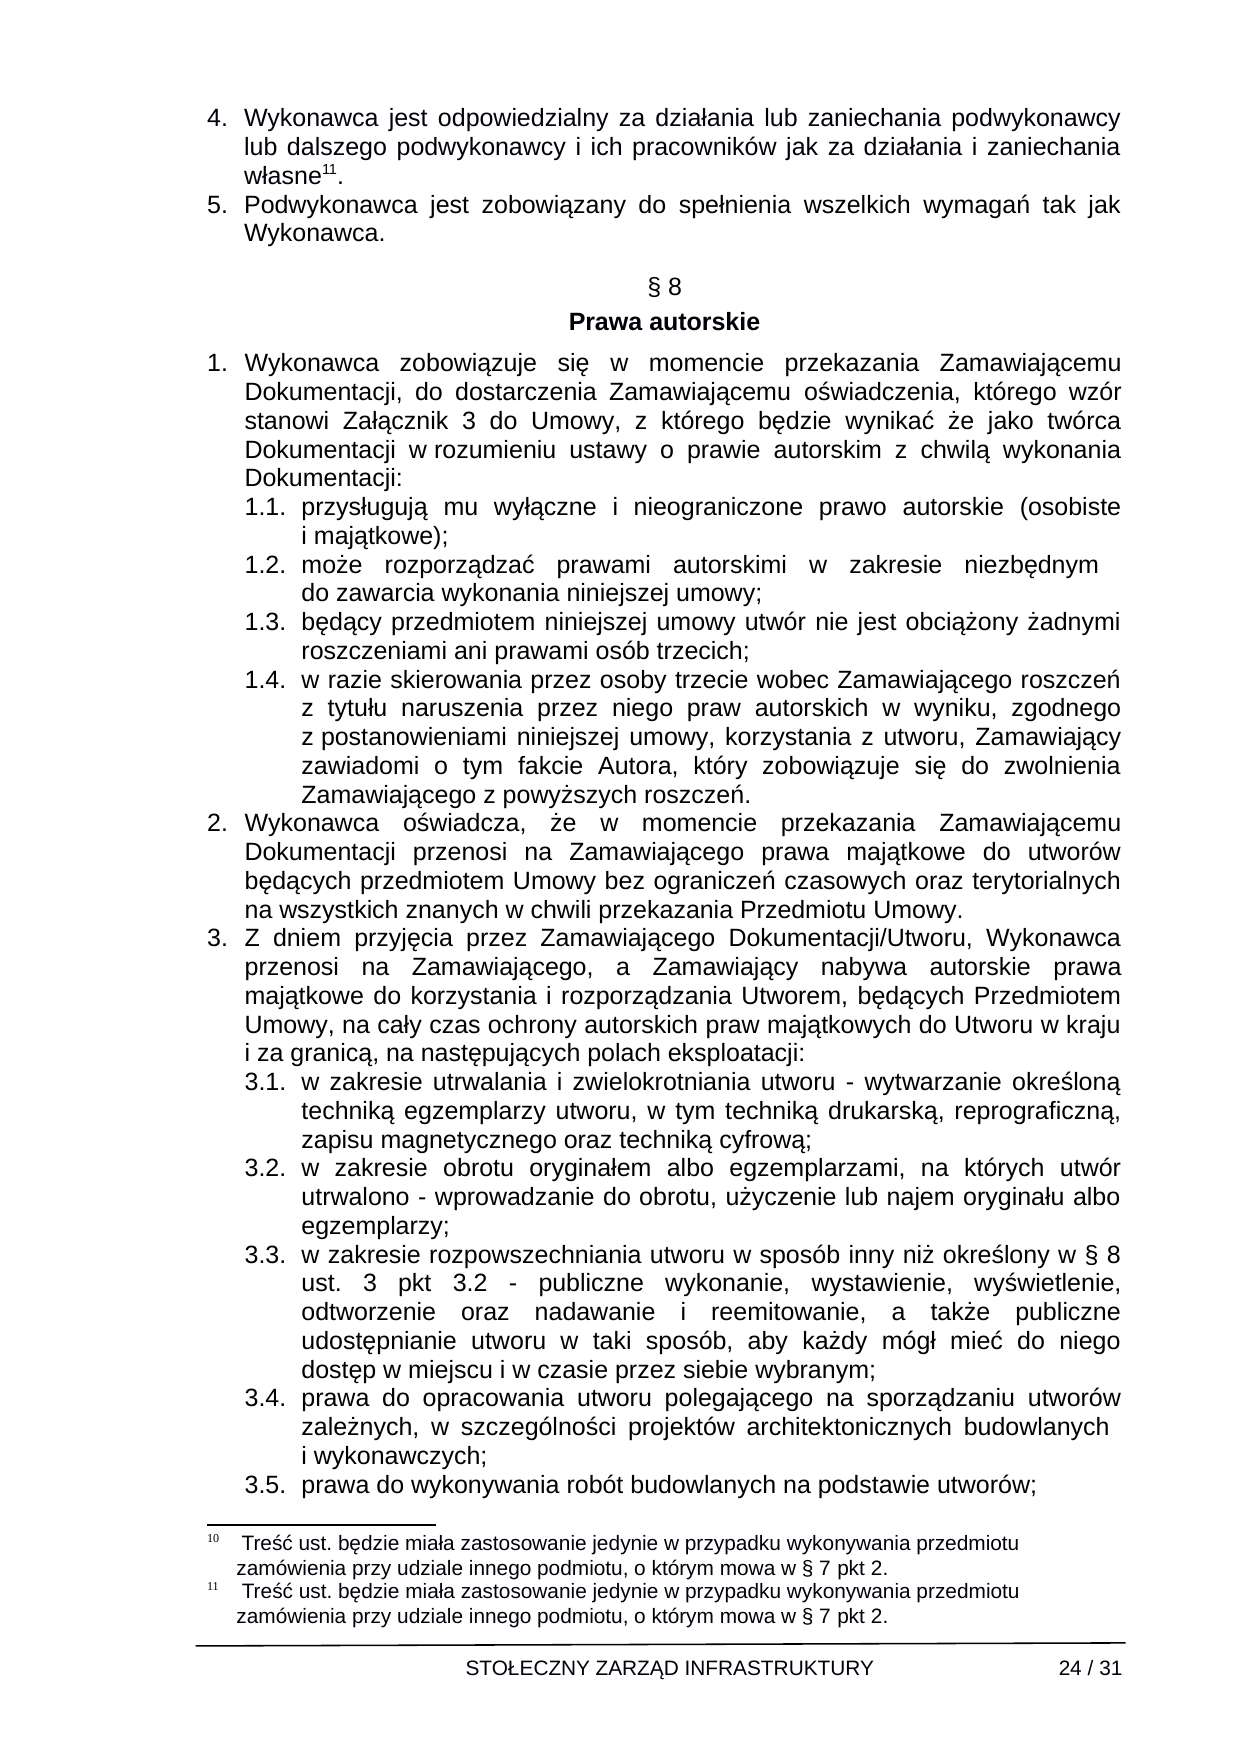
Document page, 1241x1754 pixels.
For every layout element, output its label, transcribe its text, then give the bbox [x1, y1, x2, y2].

list Podwykonawca jest zobowiązany do spełnienia wszelkich wymagań tak jak Wykonawca. [207, 189, 1122, 247]
list w zakresie utrwalania i zwielokrotniania utworu - wytwarzanie określoną techniką egzemplarzy utworu, w tym techniką drukarską, reprograficzną, zapisu magnetycznego oraz techniką cyfrową; [244, 1067, 1122, 1153]
list Z dniem przyjęcia przez Zamawiającego Dokumentacji/Utworu, Wykonawca przenosi na Zamawiającego, a Zamawiający nabywa autorskie prawa majątkowe do korzystania i rozporządzania Utworem, będących Przedmiotem Umowy, na cały czas ochrony autorskich praw majątkowych do Utworu w kraju i za granicą, na następujących polach eksploatacji: [207, 923, 1122, 1067]
subtitle Prawa autorskie [207, 307, 1122, 336]
list prawa do opracowania utworu polegającego na sporządzaniu utworów zależnych, w szczególności projektów architektonicznych budowlanych i wykonawczych; [244, 1383, 1122, 1469]
list Wykonawca oświadcza, że w momencie przekazania Zamawiającemu Dokumentacji przenosi na Zamawiającego prawa majątkowe do utworów będących przedmiotem Umowy bez ograniczeń czasowych oraz terytorialnych na wszystkich znanych w chwili przekazania Przedmiotu Umowy. [207, 808, 1122, 923]
list Wykonawca zobowiązuje się w momencie przekazania Zamawiającemu Dokumentacji, do dostarczenia Zamawiającemu oświadczenia, którego wzór stanowi Załącznik 3 do Umowy, z którego będzie wynikać że jako twórca Dokumentacji w rozumieniu ustawy o prawie autorskim z chwilą wykonania Dokumentacji: [207, 348, 1122, 492]
list w razie skierowania przez osoby trzecie wobec Zamawiającego roszczeń z tytułu naruszenia przez niego praw autorskich w wyniku, zgodnego z postanowieniami niniejszej umowy, korzystania z utworu, Zamawiający zawiadomi o tym fakcie Autora, który zobowiązuje się do zwolnienia Zamawiającego z powyższych roszczeń. [244, 664, 1122, 808]
list będący przedmiotem niniejszej umowy utwór nie jest obciążony żadnymi roszczeniami ani prawami osób trzecich; [244, 607, 1122, 664]
list przysługują mu wyłączne i nieograniczone prawo autorskie (osobiste i majątkowe); [244, 492, 1122, 549]
list w zakresie obrotu oryginałem albo egzemplarzami, na których utwór utrwalono - wprowadzanie do obrotu, użyczenie lub najem oryginału albo egzemplarzy; [244, 1153, 1122, 1239]
list może rozporządzać prawami autorskimi w zakresie niezbędnym do zawarcia wykonania niniejszej umowy; [244, 549, 1122, 607]
list Wykonawca jest odpowiedzialny za działania lub zaniechania podwykonawcy lub dalszego podwykonawcy i ich pracowników jak za działania i zaniechania własne. [207, 103, 1122, 189]
list w zakresie rozpowszechniania utworu w sposób inny niż określony w § 8 ust. 3 pkt 3.2 - publiczne wykonanie, wystawienie, wyświetlenie, odtworzenie oraz nadawanie i reemitowanie, a także publiczne udostępnianie utworu w taki sposób, aby każdy mógł mieć do niego dostęp w miejscu i w czasie przez siebie wybranym; [244, 1239, 1122, 1383]
list prawa do wykonywania robót budowlanych na podstawie utworów; [244, 1469, 1122, 1498]
subtitle § 8 [207, 272, 1122, 301]
